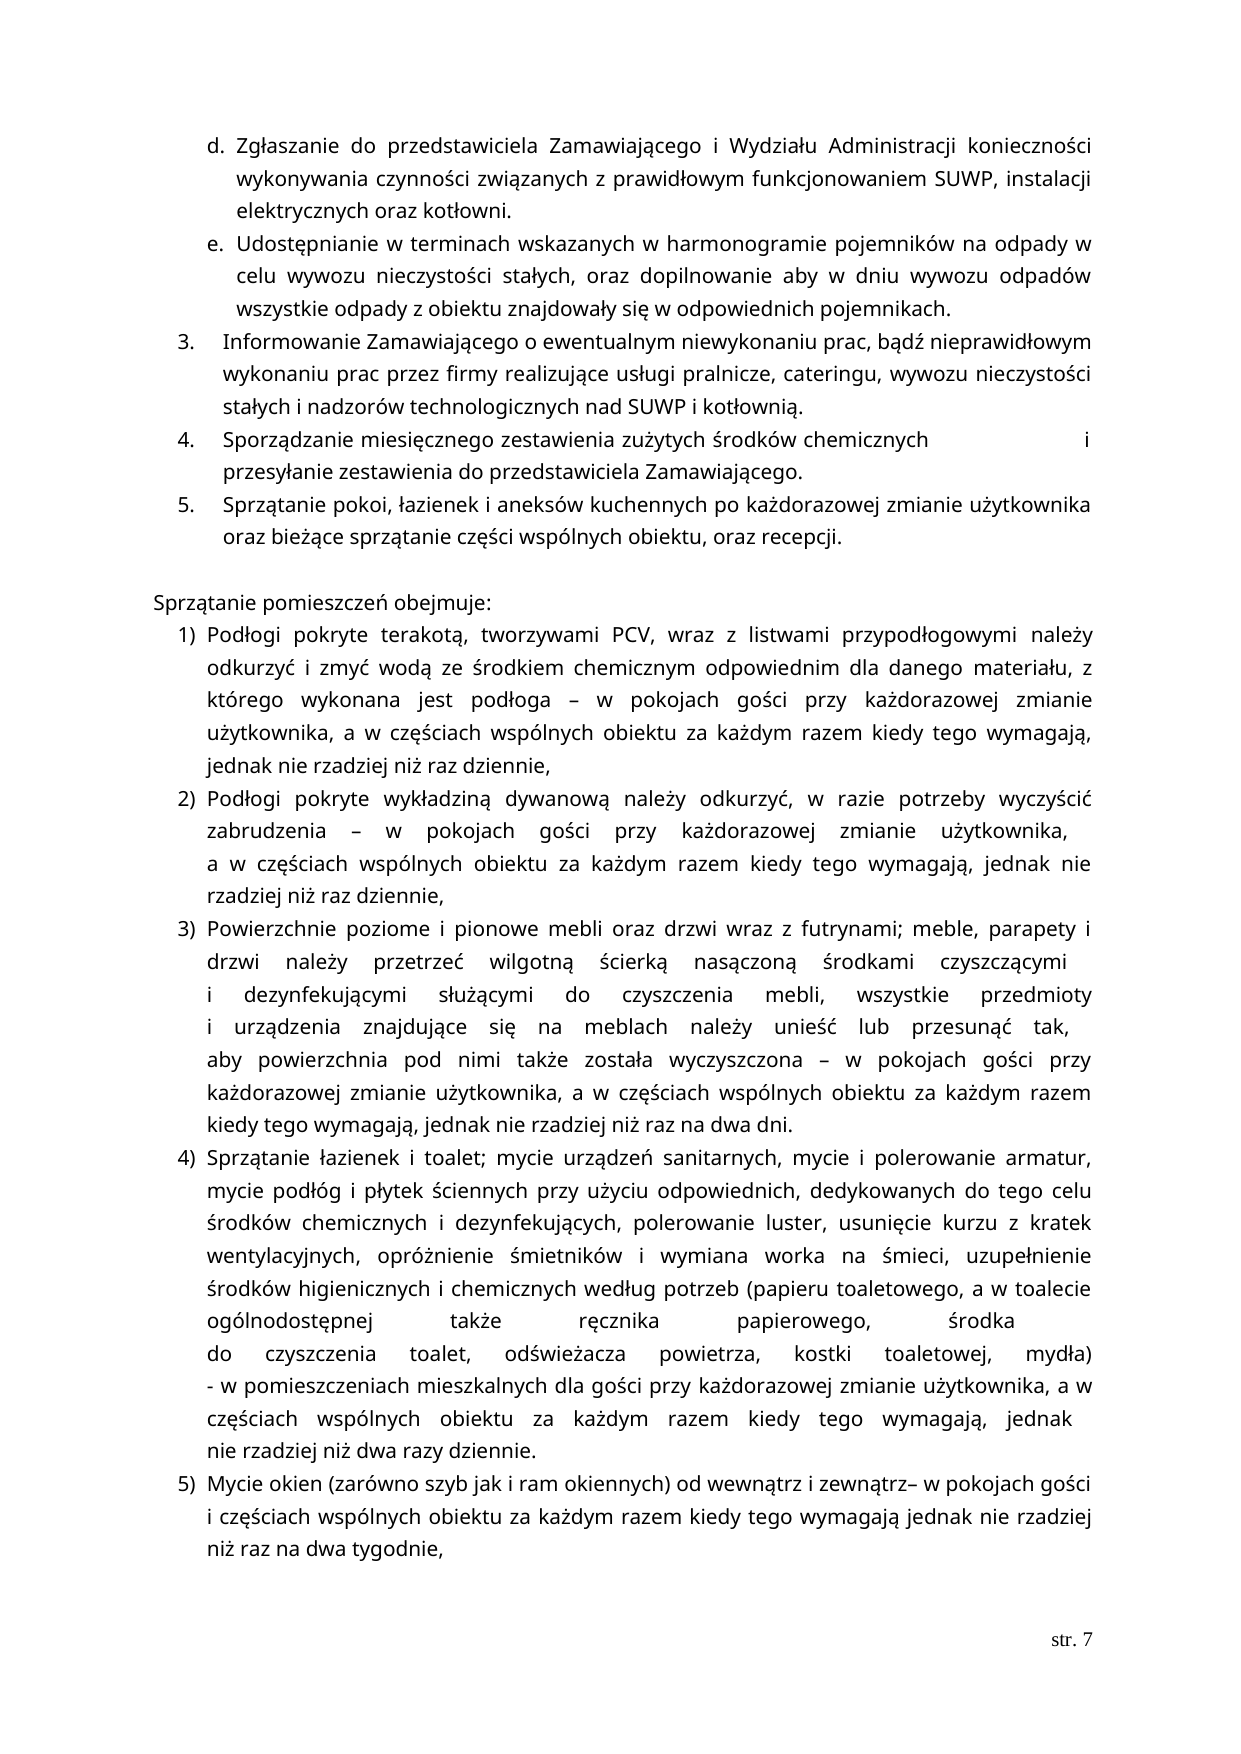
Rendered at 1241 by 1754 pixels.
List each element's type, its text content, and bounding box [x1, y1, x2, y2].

list Podłogi pokryte wykładziną dywanową należy odkurzyć, w razie potrzeby wyczyścić zabrudzenia – w pokojach gości przy każdorazowej zmianie użytkownika, a w częściach wspólnych obiektu za każdym razem kiedy tego wymagają, jednak nie rzadziej niż raz dziennie, [177, 784, 1093, 910]
list Sprzątanie łazienek i toalet; mycie urządzeń sanitarnych, mycie i polerowanie armatur, mycie podłóg i płytek ściennych przy użyciu odpowiednich, dedykowanych do tego celu środków chemicznych i dezynfekujących, polerowanie luster, usunięcie kurzu z kratek wentylacyjnych, opróżnienie śmietników i wymiana worka na śmieci, uzupełnienie środków higienicznych i chemicznych według potrzeb (papieru toaletowego, a w toalecie ogólnodostępnej także ręcznika papierowego, środka do czyszczenia toalet, odświeżacza powietrza, kostki toaletowej, mydła) - w pomieszczeniach mieszkalnych dla gości przy każdorazowej zmianie użytkownika, a w częściach wspólnych obiektu za każdym razem kiedy tego wymagają, jednak nie rzadziej niż dwa razy dziennie. [177, 1143, 1093, 1465]
list Mycie okien (zarówno szyb jak i ram okiennych) od wewnątrz i zewnątrz– w pokojach gości i częściach wspólnych obiektu za każdym razem kiedy tego wymagają jednak nie rzadziej niż raz na dwa tygodnie, [177, 1469, 1093, 1563]
list Podłogi pokryte terakotą, tworzywami PCV, wraz z listwami przypodłogowymi należy odkurzyć i zmyć wodą ze środkiem chemicznym odpowiednim dla danego materiału, z którego wykonana jest podłoga – w pokojach gości przy każdorazowej zmianie użytkownika, a w częściach wspólnych obiektu za każdym razem kiedy tego wymagają, jednak nie rzadziej niż raz dziennie, [177, 620, 1093, 779]
list Informowanie Zamawiającego o ewentualnym niewykonaniu prac, bądź nieprawidłowym wykonaniu prac przez firmy realizujące usługi pralnicze, cateringu, wywozu nieczystości stałych i nadzorów technologicznych nad SUWP i kotłownią. [177, 327, 1093, 421]
list Udostępnianie w terminach wskazanych w harmonogramie pojemników na odpady w celu wywozu nieczystości stałych, oraz dopilnowanie aby w dniu wywozu odpadów wszystkie odpady z obiektu znajdowały się w odpowiednich pojemnikach. [207, 229, 1093, 323]
list Powierzchnie poziome i pionowe mebli oraz drzwi wraz z futrynami; meble, parapety i drzwi należy przetrzeć wilgotną ścierką nasączoną środkami czyszczącymi i dezynfekującymi służącymi do czyszczenia mebli, wszystkie przedmioty i urządzenia znajdujące się na meblach należy unieść lub przesunąć tak, aby powierzchnia pod nimi także została wyczyszczona – w pokojach gości przy każdorazowej zmianie użytkownika, a w częściach wspólnych obiektu za każdym razem kiedy tego wymagają, jednak nie rzadziej niż raz na dwa dni. [177, 914, 1093, 1139]
list Sprzątanie pokoi, łazienek i aneksów kuchennych po każdorazowej zmianie użytkownika oraz bieżące sprzątanie części wspólnych obiektu, oraz recepcji. [177, 490, 1093, 551]
text Sprzątanie pomieszczeń obejmuje: [148, 588, 1093, 616]
list Zgłaszanie do przedstawiciela Zamawiającego i Wydziału Administracji konieczności wykonywania czynności związanych z prawidłowym funkcjonowaniem SUWP, instalacji elektrycznych oraz kotłowni. [207, 131, 1093, 225]
list Sporządzanie miesięcznego zestawienia zużytych środków chemicznych i przesyłanie zestawienia do przedstawiciela Zamawiającego. [177, 425, 1093, 486]
